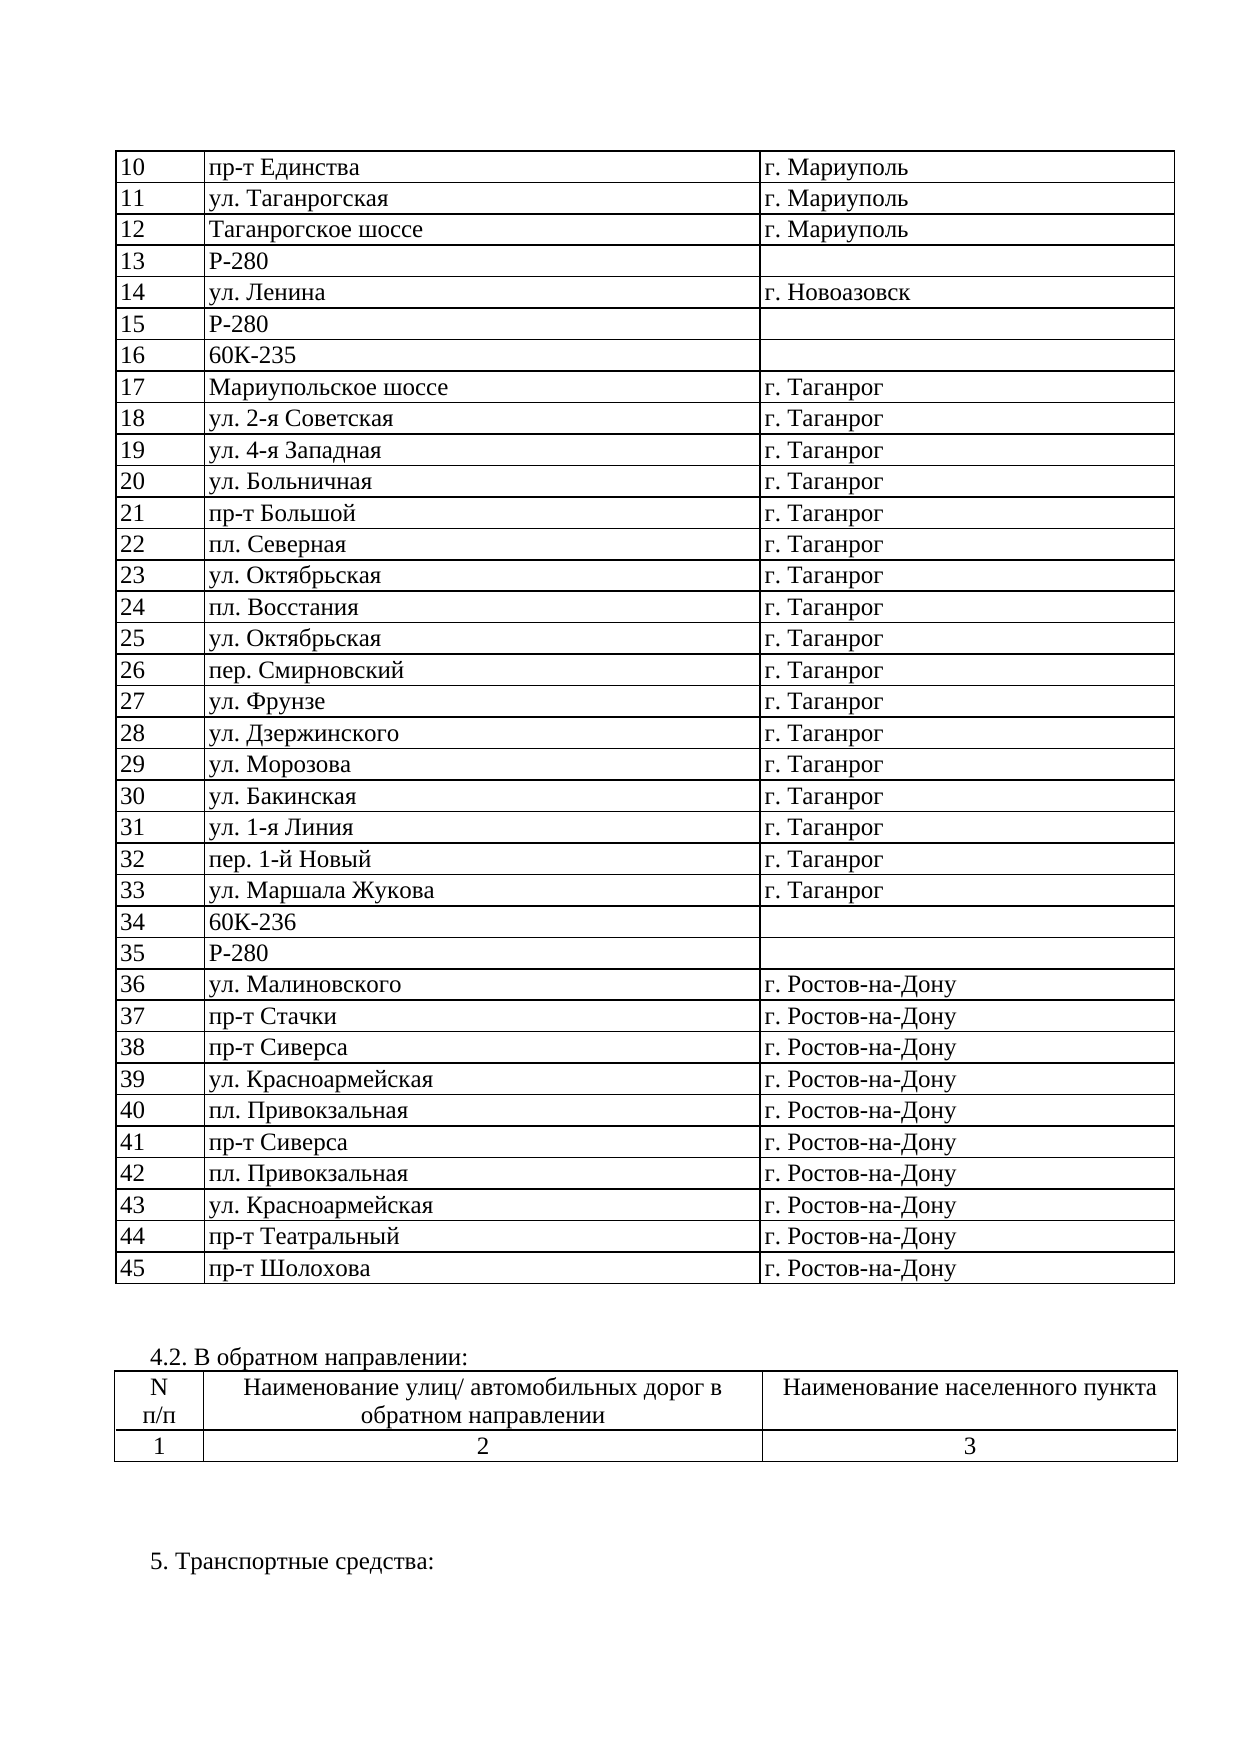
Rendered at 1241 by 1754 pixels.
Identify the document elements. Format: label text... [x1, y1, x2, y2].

table_cell 3 [763, 1429, 1177, 1461]
table_cell 25 [117, 623, 204, 653]
table_cell 34 [117, 907, 204, 936]
table_cell г. Таганрог [761, 498, 1174, 527]
table_cell [761, 309, 1174, 339]
table_cell 43 [117, 1190, 204, 1219]
text 5. Транспортные средства: [150, 1546, 1090, 1575]
table_cell ул. Малиновского [205, 970, 759, 999]
table_cell г. Таганрог [761, 781, 1174, 811]
table_cell 31 [117, 812, 204, 842]
table_cell [761, 340, 1174, 370]
table_cell Таганрогское шоссе [205, 215, 759, 244]
table_cell [761, 938, 1174, 968]
table_cell г. Таганрог [761, 844, 1174, 873]
table_cell 18 [117, 403, 204, 433]
table_cell пр-т Шолохова [205, 1253, 759, 1282]
table_cell [761, 907, 1174, 936]
table_cell 13 [117, 246, 204, 276]
table_cell ул. Морозова [205, 749, 759, 779]
table_cell 35 [117, 938, 204, 968]
table_cell 33 [117, 875, 204, 905]
table_header Наименование населенного пункта [763, 1372, 1177, 1429]
table_cell г. Мариуполь [761, 215, 1174, 244]
table_cell г. Ростов-на-Дону [761, 1095, 1174, 1125]
table_cell 40 [117, 1095, 204, 1125]
table_cell г. Ростов-на-Дону [761, 1190, 1174, 1219]
table_cell ул. Ленина [205, 277, 759, 307]
table_cell пр-т Единства [205, 152, 759, 181]
table_cell ул. Таганрогская [205, 183, 759, 213]
table_cell пл. Восстания [205, 592, 759, 622]
table_cell 23 [117, 561, 204, 590]
table_cell [761, 246, 1174, 276]
table_cell ул. 4-я Западная [205, 435, 759, 464]
table_cell г. Мариуполь [761, 152, 1174, 181]
table_cell Р-280 [205, 938, 759, 968]
table_cell г. Ростов-на-Дону [761, 1064, 1174, 1094]
table_cell пр-т Сиверса [205, 1032, 759, 1062]
table_cell ул. Красноармейская [205, 1190, 759, 1219]
table_cell г. Ростов-на-Дону [761, 1158, 1174, 1188]
table_cell 38 [117, 1032, 204, 1062]
table_cell 2 [204, 1431, 762, 1461]
table_cell пл. Привокзальная [205, 1158, 759, 1188]
table_cell г. Таганрог [761, 466, 1174, 496]
table_cell г. Таганрог [761, 655, 1174, 685]
table_cell 39 [117, 1064, 204, 1094]
table_cell 60К-236 [205, 907, 759, 936]
table_cell г. Ростов-на-Дону [761, 1032, 1174, 1062]
table_cell 15 [117, 309, 204, 339]
table_cell пр-т Театральный [205, 1221, 759, 1251]
table_cell 44 [117, 1221, 204, 1251]
table_cell г. Мариуполь [761, 183, 1174, 213]
table_cell ул. Бакинская [205, 781, 759, 811]
table_cell 22 [117, 529, 204, 559]
table_cell пер. 1-й Новый [205, 844, 759, 873]
table_cell 29 [117, 749, 204, 779]
table_cell 24 [117, 592, 204, 622]
table_cell 36 [117, 970, 204, 999]
table_cell ул. Октябрьская [205, 561, 759, 590]
table_cell 1 [115, 1430, 203, 1461]
table_cell г. Таганрог [761, 403, 1174, 433]
table_header N п/п [115, 1372, 203, 1429]
table_cell 26 [117, 655, 204, 685]
table_cell 30 [117, 781, 204, 811]
text 4.2. В обратном направлении: [150, 1342, 1090, 1370]
table_cell г. Таганрог [761, 623, 1174, 653]
table_cell 41 [117, 1127, 204, 1157]
table_cell 19 [117, 435, 204, 464]
table_cell пр-т Сиверса [205, 1127, 759, 1157]
table_cell пл. Привокзальная [205, 1095, 759, 1125]
table_cell пл. Северная [205, 529, 759, 559]
table_cell 28 [117, 718, 204, 748]
table_cell 21 [117, 498, 204, 527]
table_cell 37 [117, 1001, 204, 1031]
table_cell 11 [117, 183, 204, 213]
table_cell г. Ростов-на-Дону [761, 1253, 1174, 1282]
table_cell ул. Больничная [205, 466, 759, 496]
table_cell ул. Дзержинского [205, 718, 759, 748]
table_cell 27 [117, 686, 204, 716]
table_cell г. Ростов-на-Дону [761, 1001, 1174, 1031]
table_cell 20 [117, 466, 204, 496]
table_cell ул. Маршала Жукова [205, 875, 759, 905]
table_cell г. Таганрог [761, 718, 1174, 748]
table_header Наименование улиц/ автомобильных дорог в обратном направлении [204, 1372, 762, 1429]
table_cell 14 [117, 277, 204, 307]
table_cell 10 [117, 152, 204, 181]
table_cell пр-т Стачки [205, 1001, 759, 1031]
table_cell г. Таганрог [761, 749, 1174, 779]
table_cell г. Таганрог [761, 686, 1174, 716]
table_cell г. Таганрог [761, 561, 1174, 590]
table_cell ул. Красноармейская [205, 1064, 759, 1094]
table_cell Р-280 [205, 309, 759, 339]
table_cell г. Ростов-на-Дону [761, 1221, 1174, 1251]
table_cell 12 [117, 215, 204, 244]
table_cell г. Таганрог [761, 875, 1174, 905]
table_cell г. Таганрог [761, 372, 1174, 402]
table_cell ул. Фрунзе [205, 686, 759, 716]
table_cell 17 [117, 372, 204, 402]
table_cell 32 [117, 844, 204, 873]
table_cell г. Ростов-на-Дону [761, 970, 1174, 999]
table_cell Р-280 [205, 246, 759, 276]
table_cell г. Ростов-на-Дону [761, 1127, 1174, 1157]
table_cell 42 [117, 1158, 204, 1188]
table_cell ул. 1-я Линия [205, 812, 759, 842]
table_cell ул. Октябрьская [205, 623, 759, 653]
table_cell Мариупольское шоссе [205, 372, 759, 402]
table_cell пр-т Большой [205, 498, 759, 527]
table_cell г. Новоазовск [761, 277, 1174, 307]
table_cell г. Таганрог [761, 592, 1174, 622]
table_cell 60К-235 [205, 340, 759, 370]
table_cell 45 [117, 1253, 204, 1282]
table_cell г. Таганрог [761, 812, 1174, 842]
table_cell 16 [117, 340, 204, 370]
table_cell г. Таганрог [761, 529, 1174, 559]
table_cell пер. Смирновский [205, 655, 759, 685]
table_cell г. Таганрог [761, 435, 1174, 464]
table_cell ул. 2-я Советская [205, 403, 759, 433]
